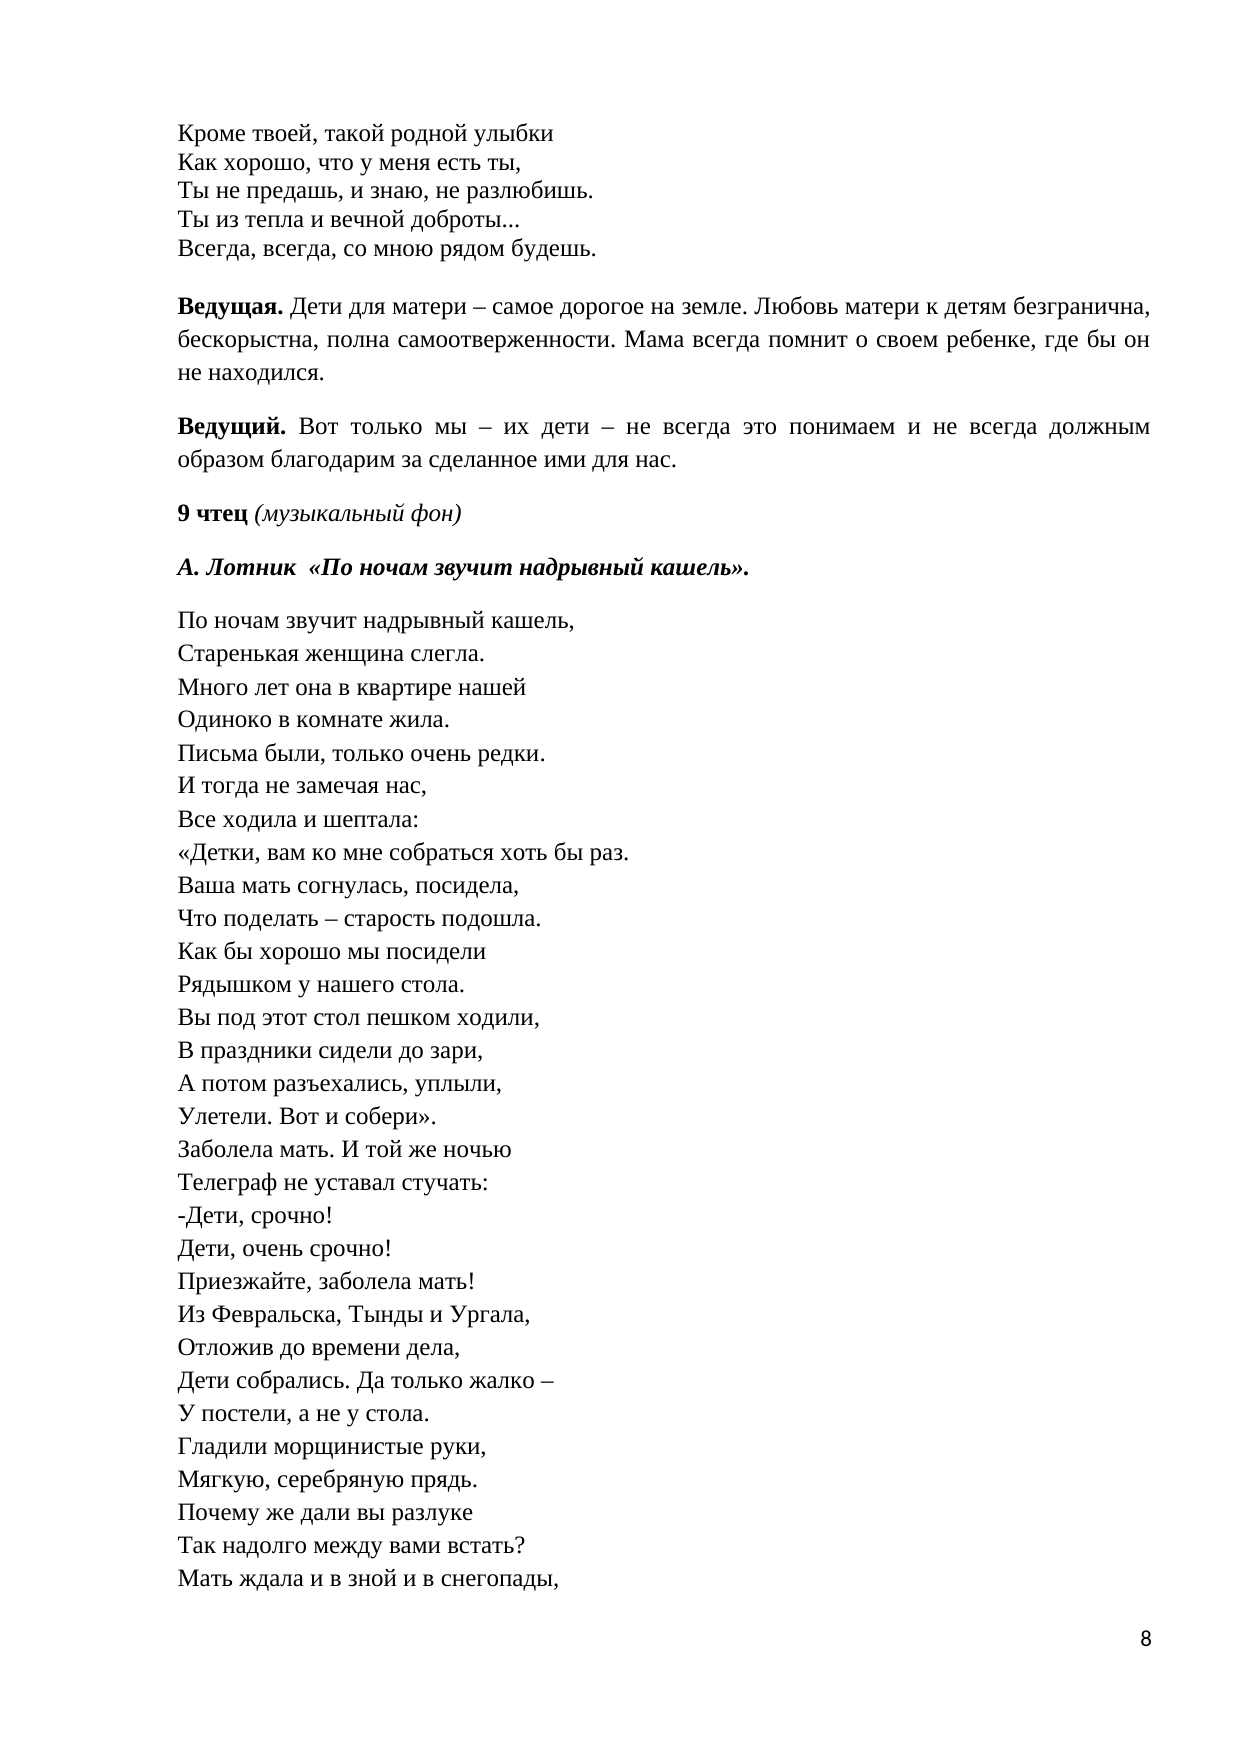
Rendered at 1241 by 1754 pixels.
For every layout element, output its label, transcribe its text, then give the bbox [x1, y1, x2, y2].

text Письма были, только очень редки. [177, 738, 1152, 766]
text Одиноко в комнате жила. [177, 704, 1152, 733]
text Дети, очень срочно! [177, 1233, 1152, 1262]
text Что поделать – старость подошла. [177, 903, 1152, 931]
text Заболела мать. И той же ночью [177, 1134, 1152, 1163]
text Как бы хорошо мы посидели [177, 936, 1152, 964]
text Телеграф не уставал стучать: [177, 1167, 1152, 1196]
text Мягкую, серебряную прядь. [177, 1464, 1152, 1493]
text Ведущий. Вот только мы – их дети – не всегда это понимаем и не всегда должным образом благодарим за сделанное ими для нас. [177, 411, 1152, 473]
text Мать ждала и в зной и в снегопады, [177, 1563, 1152, 1592]
text А. Лотник «По ночам звучит надрывный кашель». [177, 552, 1152, 580]
text Дети собрались. Да только жалко – [177, 1365, 1152, 1394]
text Старенькая женщина слегла. [177, 638, 1152, 667]
text Так надолго между вами встать? [177, 1530, 1152, 1559]
text В праздники сидели до зари, [177, 1035, 1152, 1063]
text Из Февральска, Тынды и Ургала, [177, 1299, 1152, 1328]
text Ваша мать согнулась, посидела, [177, 870, 1152, 898]
text Рядышком у нашего стола. [177, 969, 1152, 997]
text Все ходила и шептала: [177, 804, 1152, 832]
text А потом разъехались, уплыли, [177, 1068, 1152, 1097]
text Много лет она в квартире нашей [177, 672, 1152, 700]
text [177, 118, 1152, 262]
text И тогда не замечая нас, [177, 771, 1152, 799]
text -Дети, срочно! [177, 1200, 1152, 1229]
text Улетели. Вот и собери». [177, 1101, 1152, 1129]
text Почему же дали вы разлуке [177, 1497, 1152, 1526]
text 9 чтец (музыкальный фон) [177, 498, 1152, 527]
text Отложив до времени дела, [177, 1332, 1152, 1361]
text У постели, а не у стола. [177, 1398, 1152, 1427]
text По ночам звучит надрывный кашель, [177, 606, 1152, 634]
text Гладили морщинистые руки, [177, 1431, 1152, 1460]
text «Детки, вам ко мне собраться хоть бы раз. [177, 837, 1152, 865]
text Приезжайте, заболела мать! [177, 1266, 1152, 1295]
text Ведущая. Дети для матери – самое дорогое на земле. Любовь матери к детям безгранична, бескорыстна, полна самоотверженности. Мама всегда помнит о своем ребенке, где бы он не находился. [177, 291, 1152, 386]
text Вы под этот стол пешком ходили, [177, 1002, 1152, 1031]
